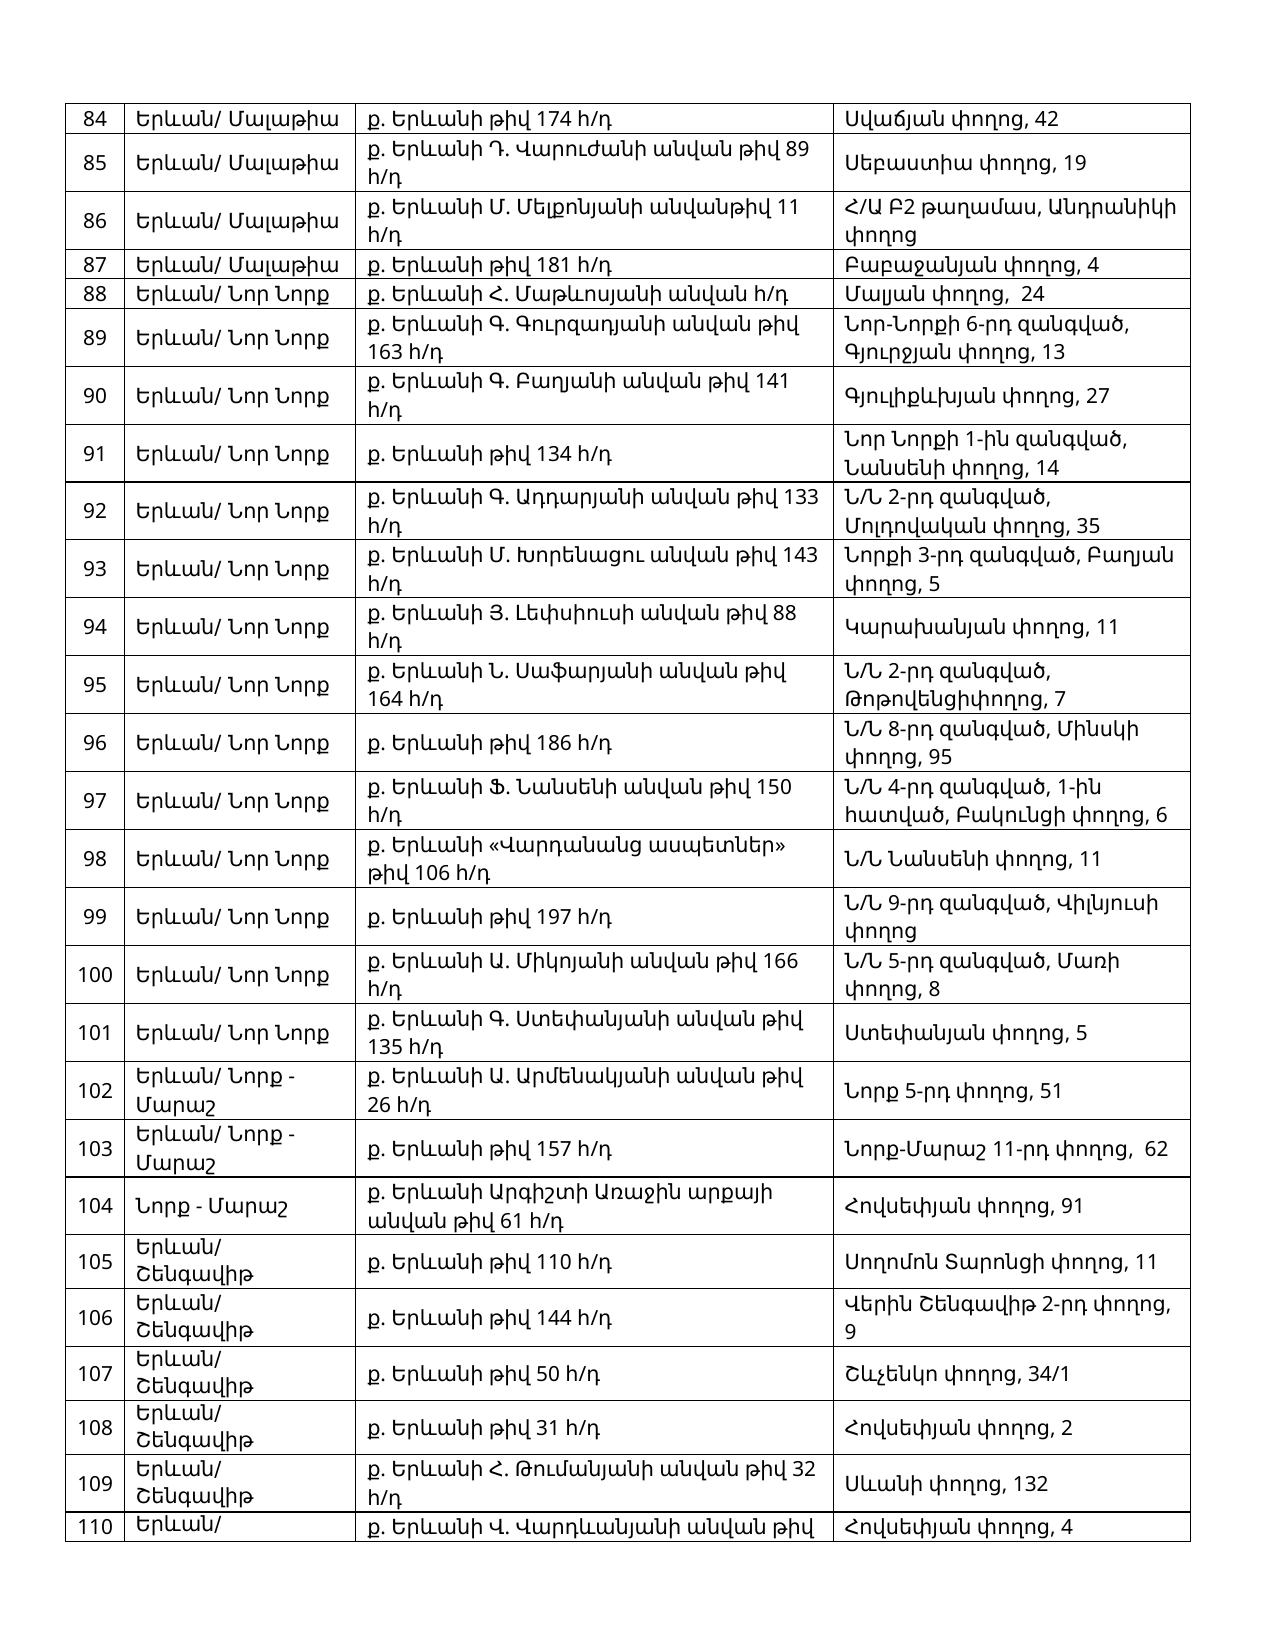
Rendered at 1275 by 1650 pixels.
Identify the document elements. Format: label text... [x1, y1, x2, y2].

table_cell Հովսեփյան փողոց, 2 [834, 1401, 1190, 1453]
table_cell Երևան/ Նոր Նորք [125, 367, 355, 423]
table_cell Սվաճյան փողոց, 42 [834, 104, 1190, 133]
table_cell Երևան/ Նորք - Մարաշ [125, 1062, 355, 1118]
table_cell ք. Երևանի թիվ 181 հ/դ [356, 250, 833, 278]
table_cell 101 [66, 1004, 124, 1061]
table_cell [356, 1513, 833, 1541]
table_cell Ն/Ն 9-րդ զանգված, Վիլնյուսի փողոց [834, 888, 1190, 945]
table_cell Երևան/ Շենգավիթ [125, 1401, 355, 1453]
table_cell ք. Երևանի թիվ 144 հ/դ [356, 1289, 833, 1346]
table_cell 97 [66, 772, 124, 829]
table_cell Ն/Ն 5-րդ զանգված, Մառի փողոց, 8 [834, 946, 1190, 1003]
table_cell Կարախանյան փողոց, 11 [834, 598, 1190, 655]
table_cell Նոր-Նորքի 6-րդ զանգված, Գյուրջյան փողոց, 13 [834, 309, 1190, 366]
table_cell Երևան/ Նոր Նորք [125, 830, 355, 887]
table_cell ք. Երևանի Ա. Միկոյանի անվան թիվ 166 հ/դ [356, 946, 833, 1003]
table_cell ք. Երևանի Հ. Մաթևոսյանի անվան հ/դ [356, 279, 833, 308]
table_cell Նորք - Մարաշ [125, 1178, 355, 1234]
table_cell 88 [66, 279, 124, 308]
table_cell ք. Երևանի Դ. Վարուժանի անվան թիվ 89 հ/դ [356, 134, 833, 191]
table_cell Երևան/ Նոր Նորք [125, 309, 355, 366]
table_cell Երևան/ Շենգավիթ [125, 1347, 355, 1400]
table_cell Վերին Շենգավիթ 2-րդ փողոց, 9 [834, 1289, 1190, 1346]
table_cell 85 [66, 134, 124, 191]
table_cell ք. Երևանի թիվ 110 հ/դ [356, 1235, 833, 1288]
table_cell Երևան/ Մալաթիա [125, 104, 355, 133]
table_cell ք. Երևանի Գ. Բաղյանի անվան թիվ 141 հ/դ [356, 367, 833, 423]
table_cell Ն/Ն 2-րդ զանգված, Մոլդովական փողոց, 35 [834, 483, 1190, 539]
table_cell ք. Երևանի Յ. Լեփսիուսի անվան թիվ 88 հ/դ [356, 598, 833, 655]
table_cell Նորք 5-րդ փողոց, 51 [834, 1062, 1190, 1118]
table_cell 109 [66, 1455, 124, 1511]
table_cell 99 [66, 888, 124, 945]
table_cell ք. Երևանի թիվ 134 հ/դ [356, 425, 833, 481]
table_cell Նորք-Մարաշ 11-րդ փողոց, 62 [834, 1120, 1190, 1176]
table_cell Հ/Ա Բ2 թաղամաս, Անդրանիկի փողոց [834, 192, 1190, 249]
table_cell Մալյան փողոց, 24 [834, 279, 1190, 308]
table_cell ք. Երևանի թիվ 174 հ/դ [356, 104, 833, 133]
table_cell Երևան/ Մալաթիա [125, 250, 355, 278]
table_cell 95 [66, 656, 124, 713]
table_cell Երևան/ Նոր Նորք [125, 1004, 355, 1061]
table_cell Երևան/ Նոր Նորք [125, 425, 355, 481]
table_cell Երևան/ Շենգավիթ [125, 1513, 355, 1541]
table_cell ք. Երևանի թիվ 157 հ/դ [356, 1120, 833, 1176]
table_cell Երևան/ Շենգավիթ [125, 1455, 355, 1511]
table_cell 100 [66, 946, 124, 1003]
table_cell Երևան/ Մալաթիա [125, 192, 355, 249]
table_cell ք. Երևանի թիվ 197 հ/դ [356, 888, 833, 945]
table_cell 91 [66, 425, 124, 481]
table_cell ք. Երևանի Մ. Մելքոնյանի անվանթիվ 11 հ/դ [356, 192, 833, 249]
table_cell ք. Երևանի Արգիշտի Առաջին արքայի անվան թիվ 61 h/դ [356, 1178, 833, 1234]
table_cell Գյուլիքևխյան փողոց, 27 [834, 367, 1190, 423]
table_cell 92 [66, 483, 124, 539]
table_cell Ն/Ն 8-րդ զանգված, Մինսկի փողոց, 95 [834, 714, 1190, 771]
table_cell Սեբաստիա փողոց, 19 [834, 134, 1190, 191]
table_cell ք. Երևանի Ֆ. Նանսենի անվան թիվ 150 հ/դ [356, 772, 833, 829]
table_cell 84 [66, 104, 124, 133]
table_cell Շևչենկո փողոց, 34/1 [834, 1347, 1190, 1400]
table_cell Երևան/ Նոր Նորք [125, 540, 355, 597]
table_cell Երևան/ Նոր Նորք [125, 483, 355, 539]
table_cell 110 [66, 1513, 124, 1541]
table_cell Ստեփանյան փողոց, 5 [834, 1004, 1190, 1061]
table_cell ք. Երևանի թիվ 31 հ/դ [356, 1401, 833, 1453]
table_cell Երևան/ Նոր Նորք [125, 888, 355, 945]
table_cell ք. Երևանի Ա. Արմենակյանի անվան թիվ 26 հ/դ [356, 1062, 833, 1118]
table_cell Երևան/ Նոր Նորք [125, 946, 355, 1003]
table_cell Երևան/ Շենգավիթ [125, 1289, 355, 1346]
table_cell Երևան/ Նորք - Մարաշ [125, 1120, 355, 1176]
table_cell 90 [66, 367, 124, 423]
table_cell Երևան/ Նոր Նորք [125, 714, 355, 771]
table_cell 108 [66, 1401, 124, 1453]
table_cell Երևան/ Նոր Նորք [125, 279, 355, 308]
table_cell Ն/Ն Նանսենի փողոց, 11 [834, 830, 1190, 887]
table_cell Ն/Ն 2-րդ զանգված, Թոթովենցիփողոց, 7 [834, 656, 1190, 713]
table_cell 107 [66, 1347, 124, 1400]
table_cell Սևանի փողոց, 132 [834, 1455, 1190, 1511]
table_cell ք. Երևանի «Վարդանանց ասպետներ» թիվ 106 հ/դ [356, 830, 833, 887]
table_cell Երևան/ Նոր Նորք [125, 598, 355, 655]
table_cell 105 [66, 1235, 124, 1288]
table_cell Հովսեփյան փողոց, 91 [834, 1178, 1190, 1234]
table_cell Երևան/ Նոր Նորք [125, 656, 355, 713]
table_cell Ն/Ն 4-րդ զանգված, 1-ին հատված, Բակունցի փողոց, 6 [834, 772, 1190, 829]
table_cell Նոր Նորքի 1-ին զանգված, Նանսենի փողոց, 14 [834, 425, 1190, 481]
table_cell Սողոմոն Տարոնցի փողոց, 11 [834, 1235, 1190, 1288]
table_cell ք. Երևանի Գ. Գուրզադյանի անվան թիվ 163 հ/դ [356, 309, 833, 366]
table_cell 93 [66, 540, 124, 597]
table_cell Նորքի 3-րդ զանգված, Բաղյան փողոց, 5 [834, 540, 1190, 597]
table_cell ք. Երևանի Հ. Թումանյանի անվան թիվ 32 հ/դ [356, 1455, 833, 1511]
table_cell ք. Երևանի Ն. Սաֆարյանի անվան թիվ 164 հ/դ [356, 656, 833, 713]
table_cell 106 [66, 1289, 124, 1346]
table_cell Հովսեփյան փողոց, 4 [834, 1513, 1190, 1541]
table_cell 87 [66, 250, 124, 278]
table_cell Երևան/ Շենգավիթ [125, 1235, 355, 1288]
table_cell Երևան/ Նոր Նորք [125, 772, 355, 829]
table_cell 94 [66, 598, 124, 655]
table_cell ք. Երևանի Գ. Ստեփանյանի անվան թիվ 135 հ/դ [356, 1004, 833, 1061]
table_cell ք. Երևանի Մ. Խորենացու անվան թիվ 143 հ/դ [356, 540, 833, 597]
table_cell ք. Երևանի թիվ 186 հ/դ [356, 714, 833, 771]
table_cell Երևան/ Մալաթիա [125, 134, 355, 191]
table_cell 98 [66, 830, 124, 887]
table_cell 103 [66, 1120, 124, 1176]
table_cell 86 [66, 192, 124, 249]
table_cell 102 [66, 1062, 124, 1118]
table_cell Բաբաջանյան փողոց, 4 [834, 250, 1190, 278]
table_cell ք. Երևանի Գ. Ադդարյանի անվան թիվ 133 հ/դ [356, 483, 833, 539]
table_cell 96 [66, 714, 124, 771]
table_cell 104 [66, 1178, 124, 1234]
table_cell ք. Երևանի թիվ 50 հ/դ [356, 1347, 833, 1400]
table_cell 89 [66, 309, 124, 366]
